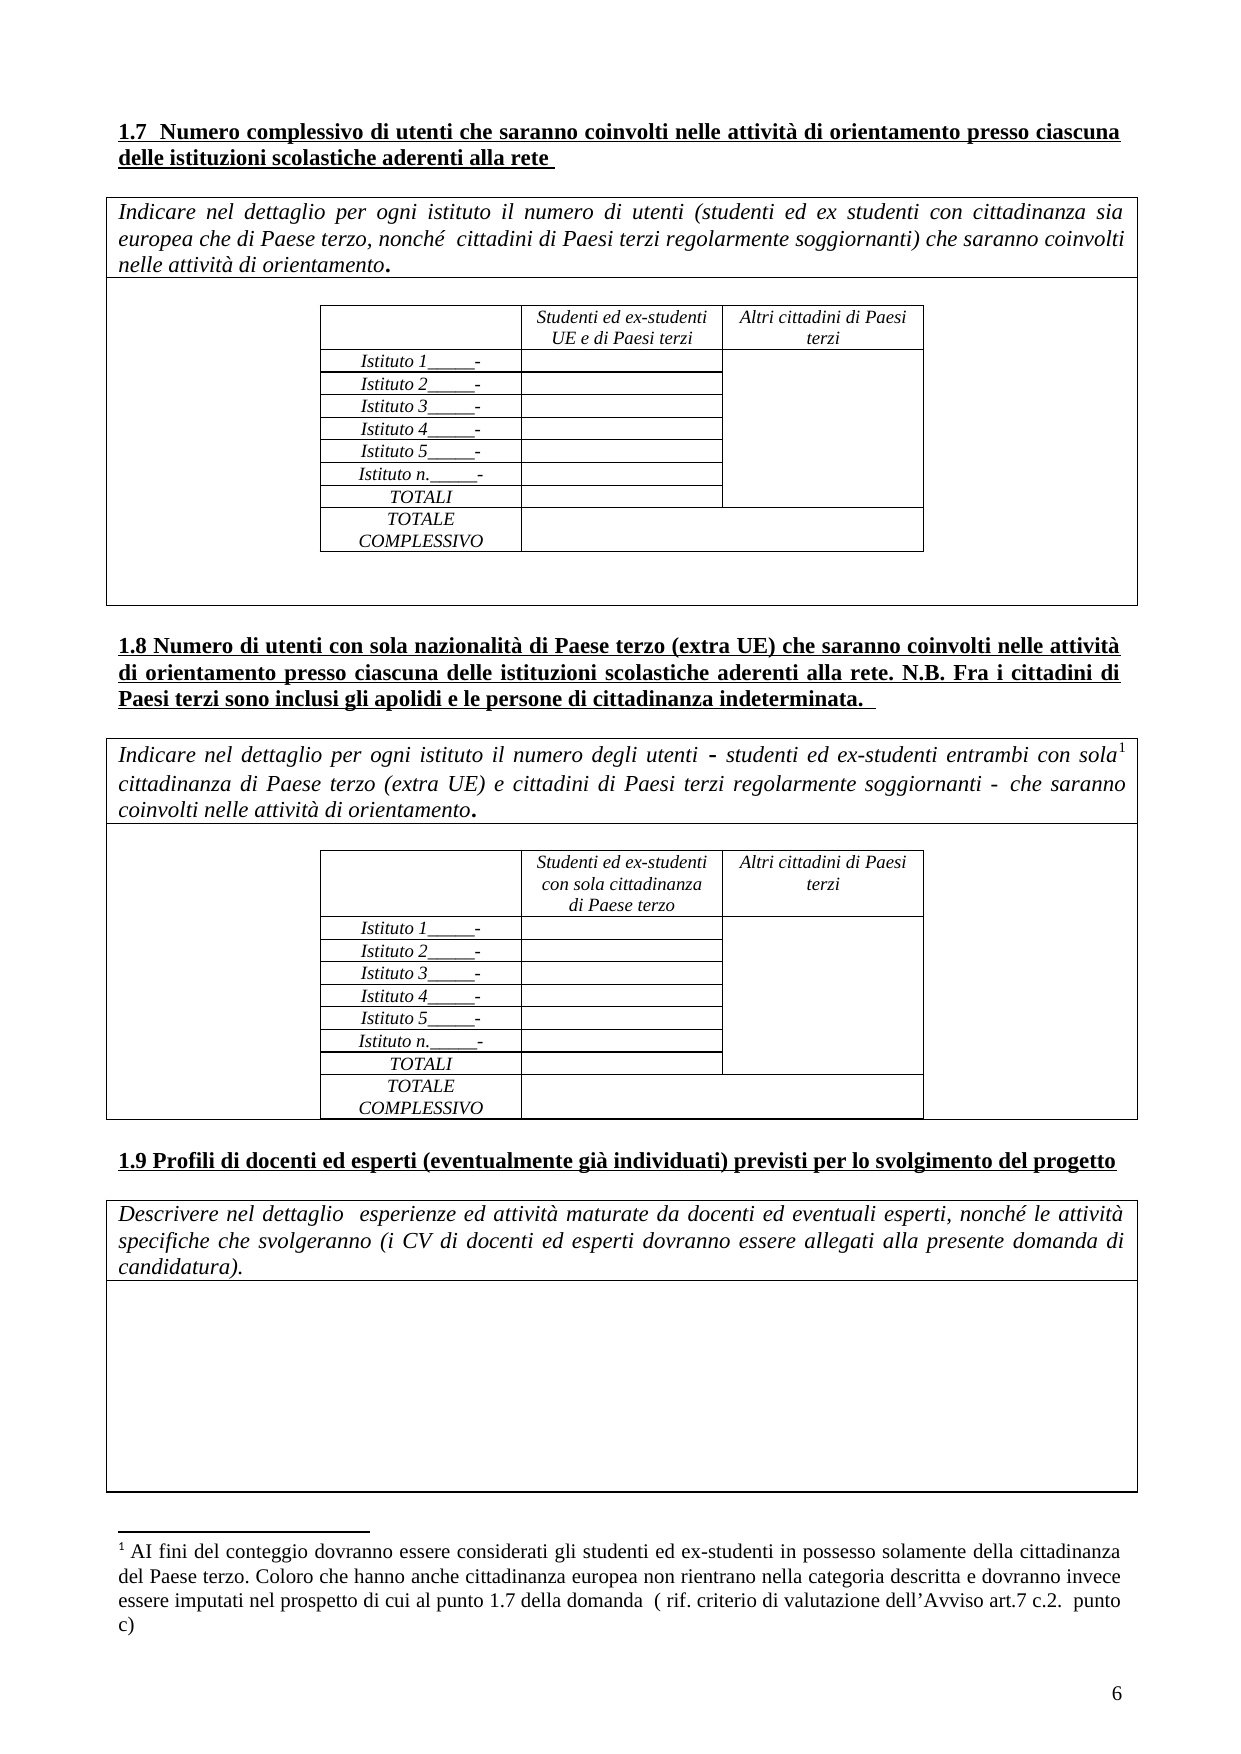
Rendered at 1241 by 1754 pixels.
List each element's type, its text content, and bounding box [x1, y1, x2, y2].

table_cell [107, 1281, 1137, 1491]
text 1.8 Numero di utenti con sola nazionalità di Paese terzo (extra UE) che saranno coinvolti nelle attività di orientamento presso ciascuna delle istituzioni scolastiche aderenti alla rete. N.B. Fra i cittadini di Paesi terzi sono inclusi gli apolidi e le persone di cittadinanza indeterminata. [118, 632, 1122, 711]
table_header Indicare nel dettaglio per ogni istituto il numero di utenti (studenti ed ex studenti con cittadinanza sia europea che di Paese terzo, nonché cittadini di Paesi terzi regolarmente soggiornanti) che saranno coinvolti nelle attività di orientamento. [107, 198, 1137, 277]
text 1.9 Profili di docenti ed esperti (eventualmente già individuati) previsti per lo svolgimento del progetto [118, 1147, 1122, 1173]
text 1.7 Numero complessivo di utenti che saranno coinvolti nelle attività di orientamento presso ciascuna delle istituzioni scolastiche aderenti alla rete [118, 118, 1122, 171]
table_cell [107, 824, 1137, 1119]
table_header Descrivere nel dettaglio esperienze ed attività maturate da docenti ed eventuali esperti, nonché le attività specifiche che svolgeranno (i CV di docenti ed esperti dovranno essere allegati alla presente domanda di candidatura). [107, 1201, 1137, 1279]
table_header Indicare nel dettaglio per ogni istituto il numero degli utenti - studenti ed ex-studenti entrambi con sola cittadinanza di Paese terzo (extra UE) e cittadini di Paesi terzi regolarmente soggiornanti - che saranno coinvolti nelle attività di orientamento. [107, 739, 1137, 823]
table_cell [107, 278, 1137, 605]
